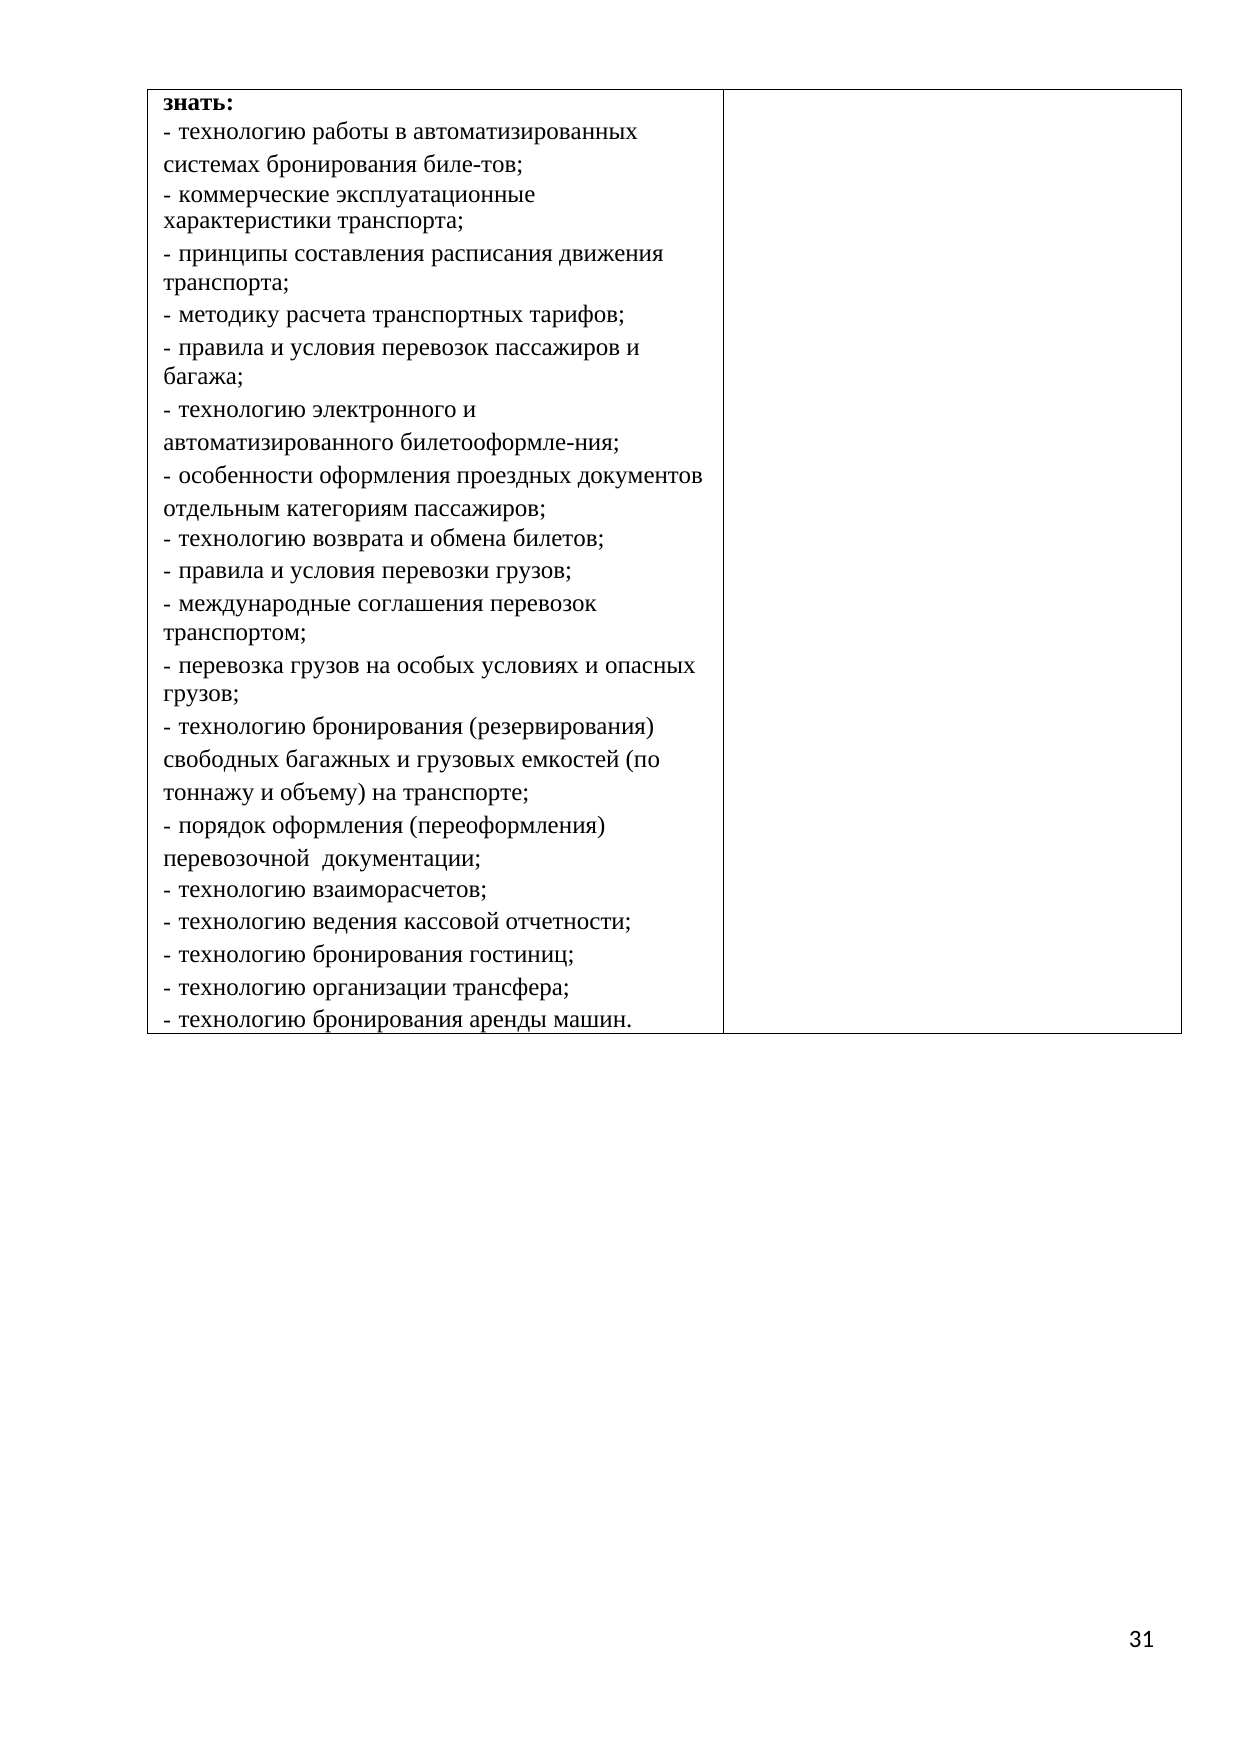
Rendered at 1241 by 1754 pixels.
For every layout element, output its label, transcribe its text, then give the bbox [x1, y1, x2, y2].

table_cell знать: технологию работы в автоматизированных системах бронирования биле-тов; коммерческие эксплуатационные характеристики транспорта; принципы составления расписания движения транспорта; методику расчета транспортных тарифов; правила и условия перевозок пассажиров и багажа; технологию электронного и автоматизированного билетооформле-ния; особенности оформления проездных документов отдельным категориям пассажиров; технологию возврата и обмена билетов; правила и условия перевозки грузов; международные соглашения перевозок транспортом; перевозка грузов на особых условиях и опасных грузов; технологию бронирования (резервирования) свободных багажных и грузовых емкостей (по тоннажу и объему) на транспорте; порядок оформления (переоформления) перевозочной документации; технологию взаиморасчетов; технологию ведения кассовой отчетности; технологию бронирования гостиниц; технологию организации трансфера; технологию бронирования аренды машин. [148, 90, 723, 1033]
